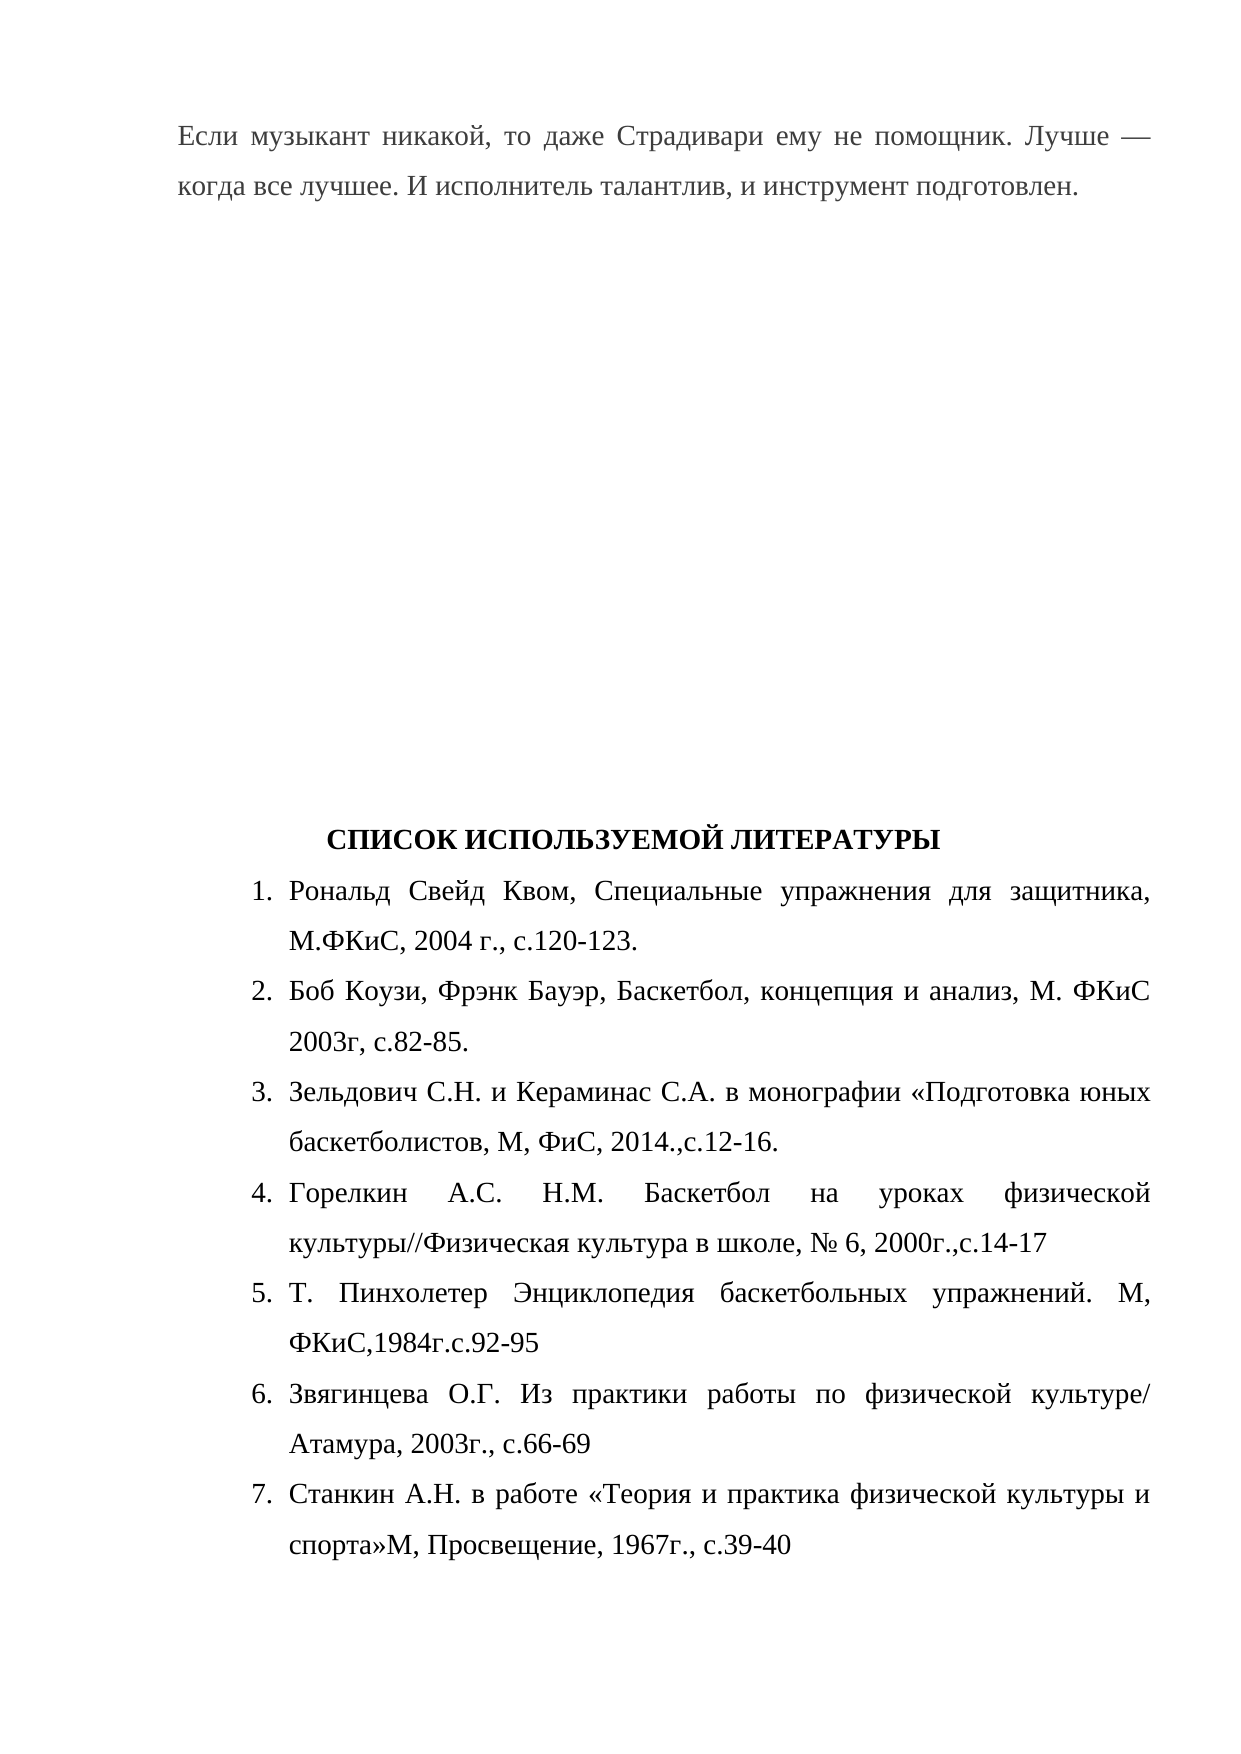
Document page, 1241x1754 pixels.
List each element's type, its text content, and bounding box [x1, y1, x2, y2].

list СПИСОК ИСПОЛЬЗУЕМОЙ ЛИТЕРАТУРЫ [326, 822, 1152, 856]
list Т. Пинхолетер Энциклопедия баскетбольных упражнений. М, ФКиС,1984г.с.92-95 [251, 1275, 1152, 1359]
list Боб Коузи, Фрэнк Бауэр, Баскетбол, концепция и анализ, М. ФКиС 2003г, с.82-85. [251, 973, 1152, 1057]
list Горелкин А.С. Н.М. Баскетбол на уроках физической культуры//Физическая культура в школе, № 6, 2000г.,с.14-17 [251, 1175, 1152, 1258]
list Рональд Свейд Квом, Специальные упражнения для защитника, М.ФКиС, 2004 г., с.120-123. [251, 873, 1152, 957]
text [177, 118, 1152, 202]
list Зельдович С.Н. и Кераминас С.А. в монографии «Подготовка юных баскетболистов, М, ФиС, 2014.,с.12-16. [251, 1074, 1152, 1158]
list Звягинцева О.Г. Из практики работы по физической культуре/ Атамура, 2003г., с.66-69 [251, 1376, 1152, 1460]
list Станкин А.Н. в работе «Теория и практика физической культуры и спорта»М, Просвещение, 1967г., с.39-40 [251, 1477, 1152, 1560]
